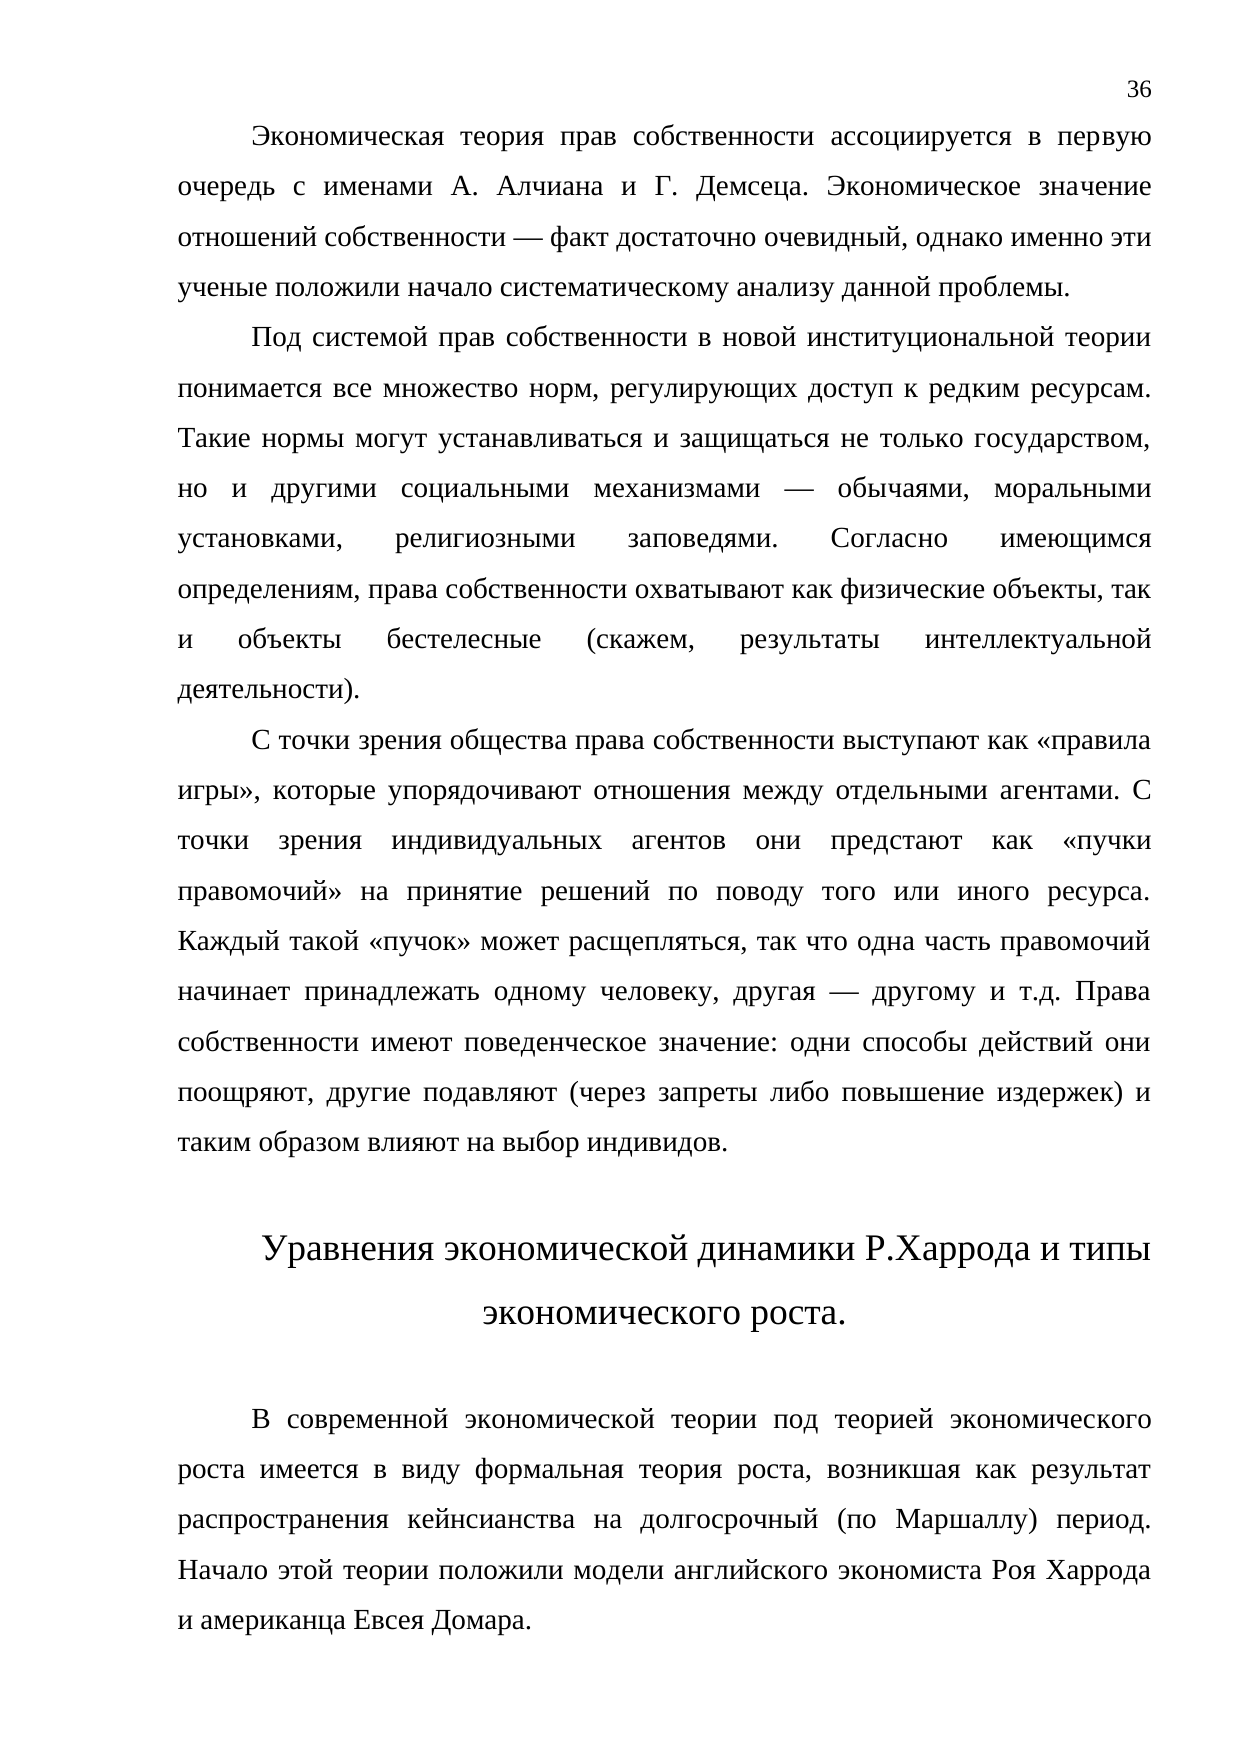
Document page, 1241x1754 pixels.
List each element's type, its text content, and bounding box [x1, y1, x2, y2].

text Под системой прав собственности в новой институциональной теории понимается все множество норм, регулирующих доступ к редким ресурсам. Такие нормы могут устанавливаться и защищаться не только государством, но и другими социальными механизмами — обычаями, моральными установками, религиозными заповедями. Согласно имеющимся определениям, права собственности охватывают как физические объекты, так и объекты бестелесные (скажем, результаты интеллектуальной деятельности). [177, 319, 1152, 705]
text В современной экономической теории под теорией экономического роста имеется в виду формальная теория роста, возникшая как результат распространения кейнсианства на долгосрочный (по Маршаллу) период. Начало этой теории положили модели английского экономиста Роя Харрода и американца Евсея Домара. [177, 1401, 1152, 1636]
text С точки зрения общества права собственности выступают как «правила игры», которые упорядочивают отношения между отдельными агентами. С точки зрения индивидуальных агентов они предстают как «пучки правомочий» на принятие решений по поводу того или иного ресурса. Каждый такой «пучок» может расщепляться, так что одна часть правомочий начинает принадлежать одному человеку, другая — другому и т.д. Права собственности имеют поведенческое значение: одни способы действий они поощряют, другие подавляют (через запреты либо повышение издержек) и таким образом влияют на выбор индивидов. [177, 722, 1152, 1158]
text Уравнения экономической динамики Р.Харрода и типы экономического роста. [177, 1225, 1152, 1333]
text Экономическая теория прав собственности ассоциируется в первую очередь с именами А. Алчиана и Г. Демсеца. Экономическое значение отношений собственности — факт достаточно очевидный, однако именно эти ученые положили начало систематическому анализу данной проблемы. [177, 118, 1152, 303]
